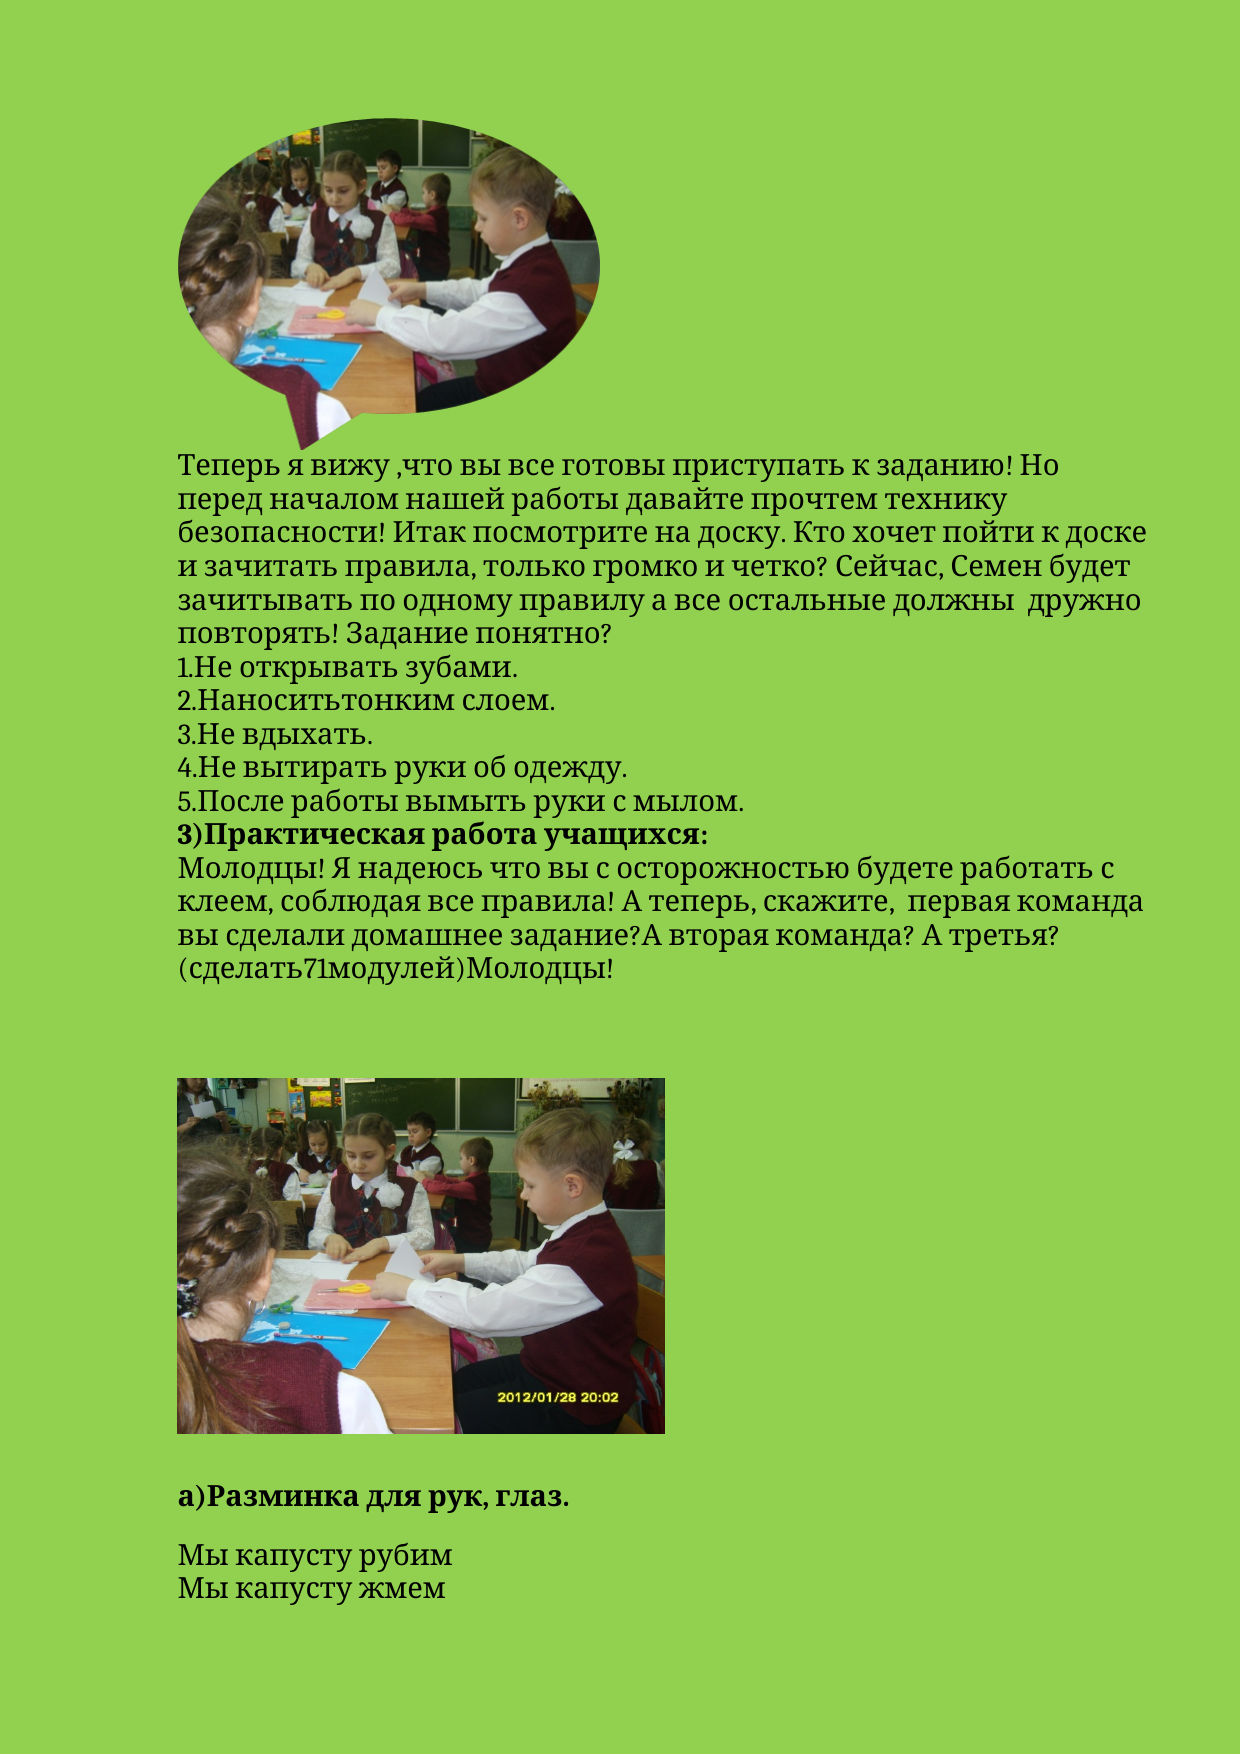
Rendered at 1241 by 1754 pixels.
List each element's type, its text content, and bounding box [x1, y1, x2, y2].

text Мы капусту жмем [177, 1573, 1152, 1606]
picture [177, 118, 600, 450]
text 2.Наноситьтонким слоем. [177, 684, 1152, 718]
text Теперь я вижу ,что вы все готовы приступать к заданию! Но перед началом нашей работы давайте прочтем технику безопасности! Итак посмотрите на доску. Кто хочет пойти к доске и зачитать правила, только громко и четко? Сейчас, Семен будет зачитывать по одному правилу а все остальные должны дружно повторять! Задание понятно? [177, 449, 1152, 651]
text 4.Не вытирать руки об одежду. [177, 751, 1152, 785]
text а)Разминка для рук, глаз. [177, 1480, 1152, 1513]
text Молодцы! Я надеюсь что вы с осторожностью будете работать с клеем, соблюдая все правила! А теперь, скажите, первая команда вы сделали домашнее задание?А вторая команда? А третья?(сделать71модулей)Молодцы! [177, 852, 1152, 986]
text 3)Практическая работа учащихся: [177, 818, 1152, 852]
text Мы капусту рубим [177, 1539, 1152, 1573]
picture [177, 1078, 665, 1434]
text 3.Не вдыхать. [177, 718, 1152, 751]
text 1.Не открывать зубами. [177, 651, 1152, 684]
text 5.После работы вымыть руки с мылом. [177, 785, 1152, 818]
